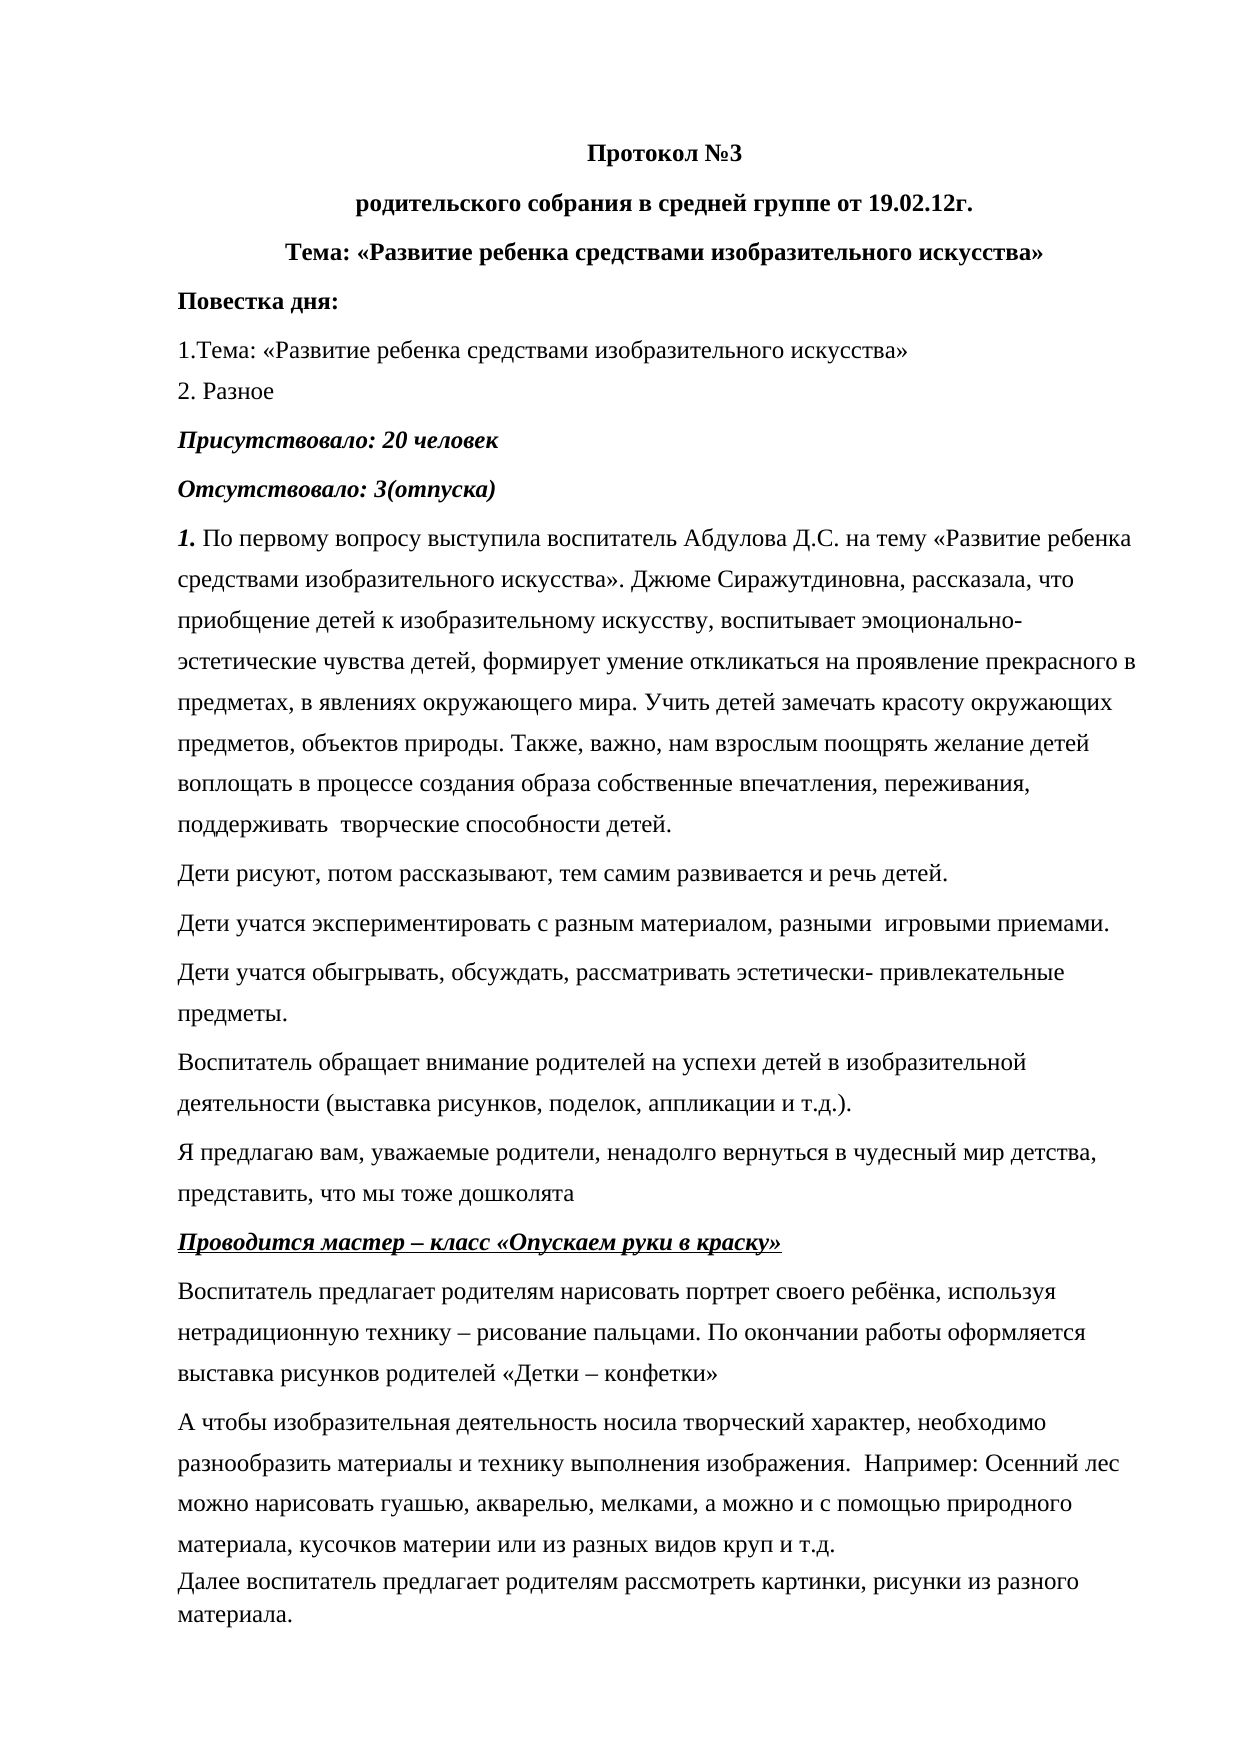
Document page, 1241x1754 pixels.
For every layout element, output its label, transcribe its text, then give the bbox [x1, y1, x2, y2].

text родительского собрания в средней группе от 19.02.12г. [177, 176, 1152, 216]
text Воспитатель обращает внимание родителей на успехи детей в изобразительной деятельности (выставка рисунков, поделок, аппликации и т.д.). [177, 1035, 1152, 1116]
text Далее воспитатель предлагает родителям рассмотреть картинки, рисунки из разного материала. [177, 1566, 1152, 1628]
text Дети рисуют, потом рассказывают, тем самим развивается и речь детей. [177, 846, 1152, 887]
text Я предлагаю вам, уважаемые родители, ненадолго вернуться в чудесный мир детства, представить, что мы тоже дошколята [177, 1125, 1152, 1206]
text 1. По первому вопросу выступила воспитатель Абдулова Д.С. на тему «Развитие ребенка средствами изобразительного искусства». Джюме Сиражутдиновна, рассказала, что приобщение детей к изобразительному искусству, воспитывает эмоционально- эстетические чувства детей, формирует умение откликаться на проявление прекрасного в предметах, в явлениях окружающего мира. Учить детей замечать красоту окружающих предметов, объектов природы. Также, важно, нам взрослым поощрять желание детей воплощать в процессе создания образа собственные впечатления, переживания, поддерживать творческие способности детей. [177, 511, 1152, 838]
text Тема: «Развитие ребенка средствами изобразительного искусства» [177, 225, 1152, 266]
text Повестка дня: [177, 274, 1152, 315]
text 1.Тема: «Развитие ребенка средствами изобразительного искусства» 2. Разное [177, 323, 1152, 405]
text Проводится мастер – класс «Опускаем руки в краску» [177, 1215, 1152, 1256]
text Протокол №3 [177, 126, 1152, 167]
text Дети учатся обыгрывать, обсуждать, рассматривать эстетически- привлекательные предметы. [177, 945, 1152, 1026]
text Дети учатся экспериментировать с разным материалом, разными игровыми приемами. [177, 896, 1152, 936]
text Отсутствовало: 3(отпуска) [177, 462, 1152, 503]
text Воспитатель предлагает родителям нарисовать портрет своего ребёнка, используя нетрадиционную технику – рисование пальцами. По окончании работы оформляется выставка рисунков родителей «Детки – конфетки» [177, 1264, 1152, 1386]
text А чтобы изобразительная деятельность носила творческий характер, необходимо разнообразить материалы и технику выполнения изображения. Например: Осенний лес можно нарисовать гуашью, акварелью, мелками, а можно и с помощью природного материала, кусочков материи или из разных видов круп и т.д. [177, 1395, 1152, 1558]
text Присутствовало: 20 человек [177, 413, 1152, 454]
